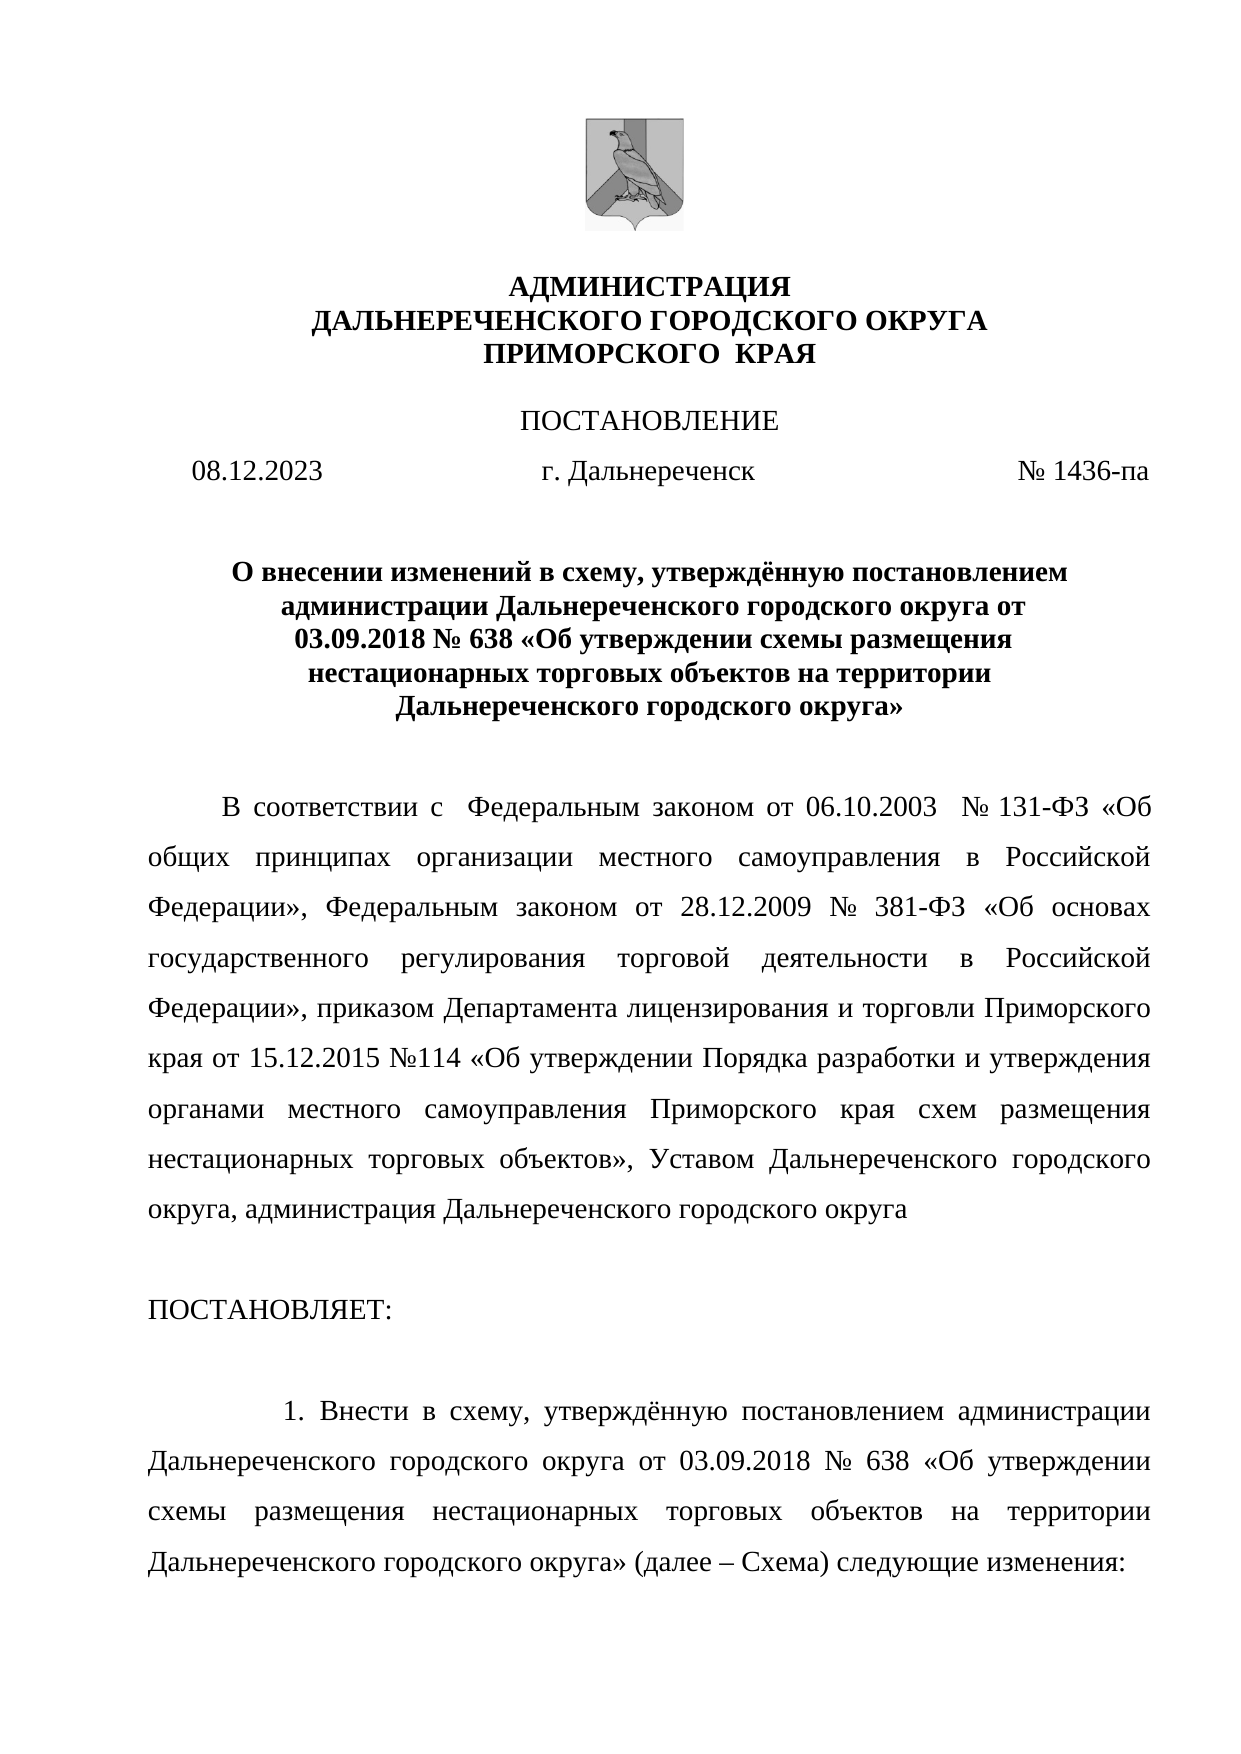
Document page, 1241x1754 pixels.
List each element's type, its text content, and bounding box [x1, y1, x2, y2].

text О внесении изменений в схему, утверждённую постановлением [148, 554, 1152, 588]
text Дальнереченского городского округа» [148, 688, 1152, 722]
text АДМИНИСТРАЦИЯ [148, 269, 1152, 303]
text 08.12.2023 г. Дальнереченск № 1436-па [148, 453, 1152, 487]
text ПОСТАНОВЛЕНИЕ [148, 403, 1152, 437]
text ПРИМОРСКОГО КРАЯ [148, 336, 1152, 370]
text ПОСТАНОВЛЯЕТ: [148, 1292, 1152, 1326]
picture [585, 118, 684, 231]
text 03.09.2018 № 638 «Об утверждении схемы размещения [148, 621, 1152, 655]
text В соответствии с Федеральным законом от 06.10.2003 № 131-ФЗ «Об общих принципах организации местного самоуправления в Российской Федерации», Федеральным законом от 28.12.2009 № 381-ФЗ «Об основах государственного регулирования торговой деятельности в Российской Федерации», приказом Департамента лицензирования и торговли Приморского края от 15.12.2015 №114 «Об утверждении Порядка разработки и утверждения органами местного самоуправления Приморского края схем размещения нестационарных торговых объектов», Уставом Дальнереченского городского округа, администрация Дальнереченского городского округа [148, 789, 1152, 1225]
text администрации Дальнереченского городского округа от [148, 588, 1152, 621]
text 1. Внести в схему, утверждённую постановлением администрации Дальнереченского городского округа от 03.09.2018 № 638 «Об утверждении схемы размещения нестационарных торговых объектов на территории Дальнереченского городского округа» (далее – Схема) следующие изменения: [148, 1393, 1152, 1577]
text нестационарных торговых объектов на территории [148, 655, 1152, 688]
text ДАЛЬНЕРЕЧЕНСКОГО ГОРОДСКОГО ОКРУГА [148, 303, 1152, 336]
